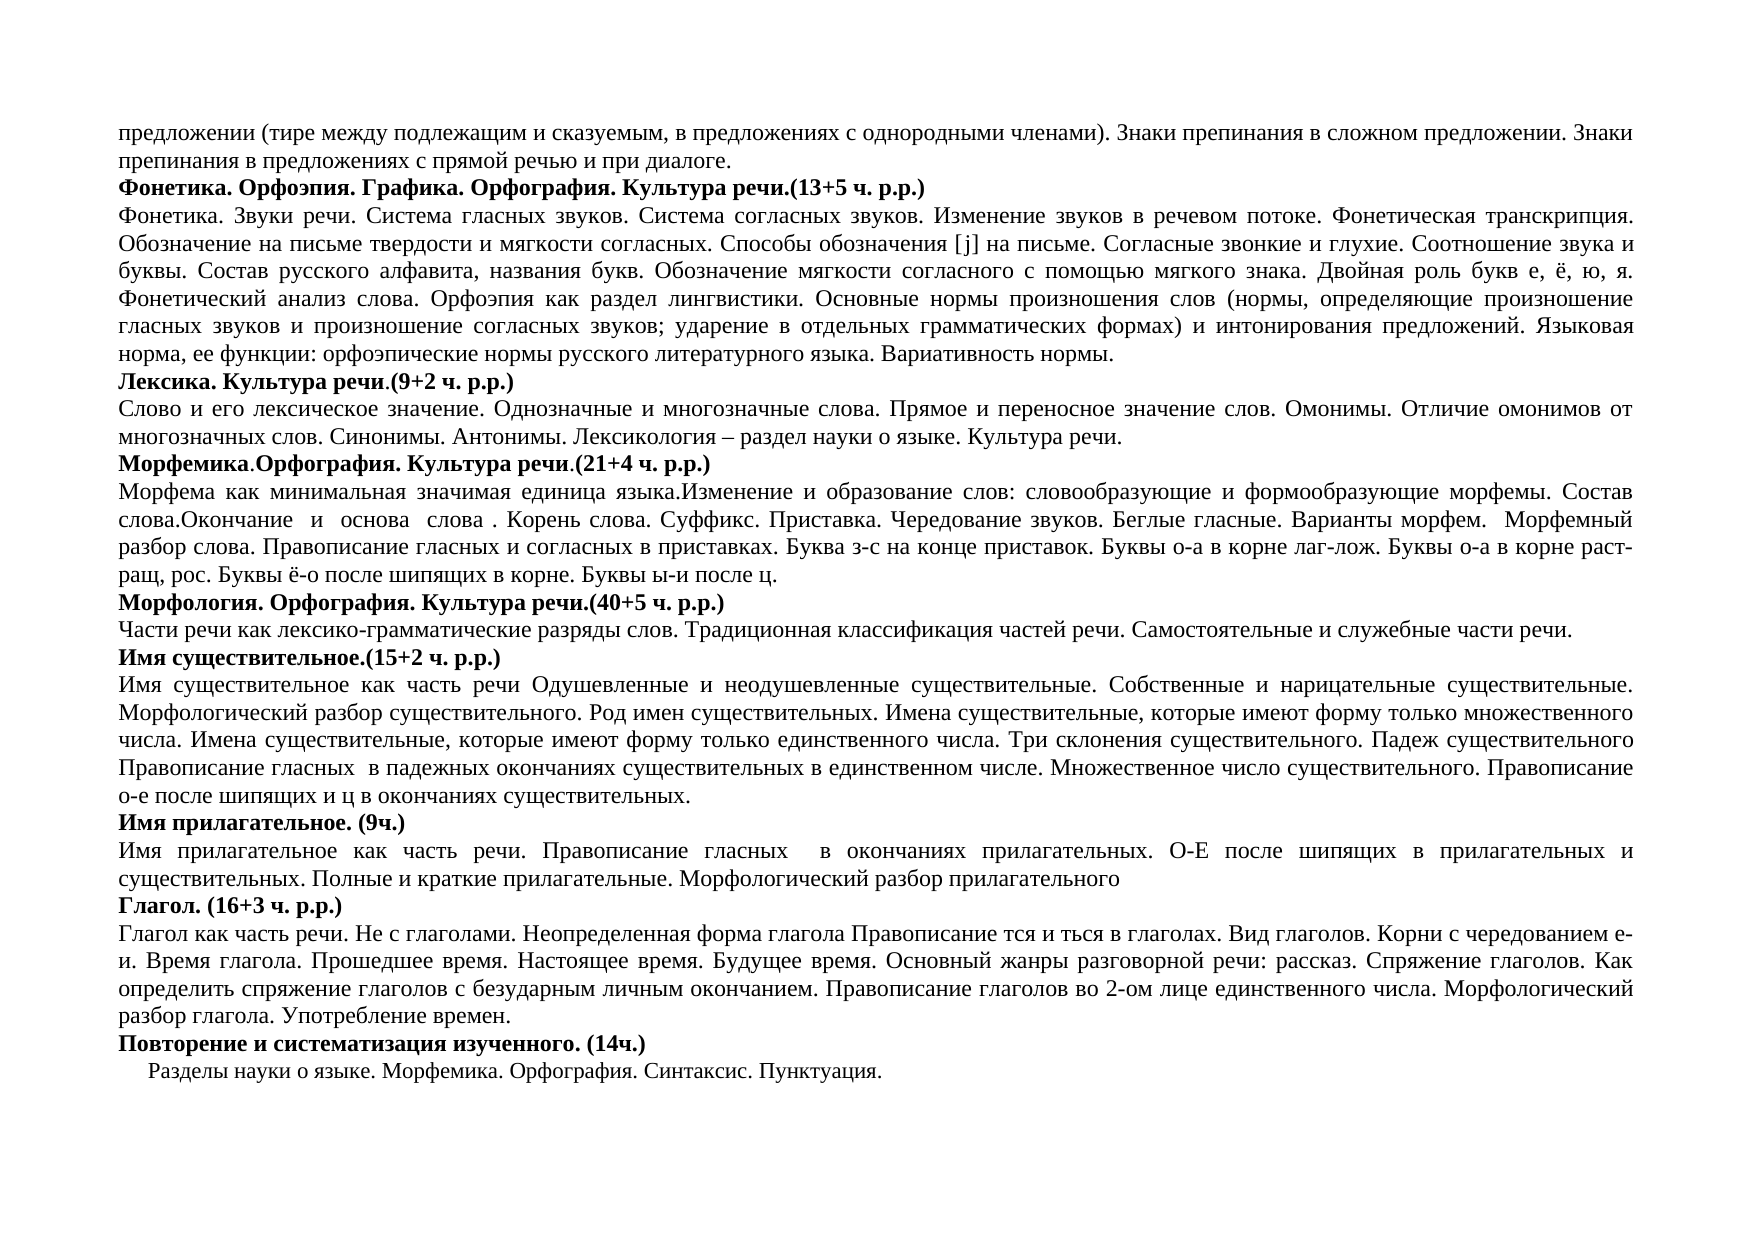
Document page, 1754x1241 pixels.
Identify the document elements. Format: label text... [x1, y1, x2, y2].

list Слово и его лексическое значение. Однозначные и многозначные слова. Прямое и переносное значение слов. Омонимы. Отличие омонимов от многозначных слов. Синонимы. Антонимы. Лексикология – раздел науки о языке. Культура речи. [118, 394, 1636, 449]
list Имя прилагательное как часть речи. Правописание гласных в окончаниях прилагательных. О-Е после шипящих в прилагательных и существительных. Полные и краткие прилагательные. Морфологический разбор прилагательного [118, 836, 1636, 891]
list Имя прилагательное. (9ч.) [118, 808, 1636, 836]
list Морфема как минимальная значимая единица языка.Изменение и образование слов: словообразующие и формообразующие морфемы. Состав слова.Окончание и основа слова . Корень слова. Суффикс. Приставка. Чередование звуков. Беглые гласные. Варианты морфем. Морфемный разбор слова. Правописание гласных и согласных в приставках. Буква з-с на конце приставок. Буквы о-а в корне лаг-лож. Буквы о-а в корне раст-ращ, рос. Буквы ё-о после шипящих в корне. Буквы ы-и после ц. [118, 477, 1636, 587]
list Фонетика. Звуки речи. Система гласных звуков. Система согласных звуков. Изменение звуков в речевом потоке. Фонетическая транскрипция. Обозначение на письме твердости и мягкости согласных. Способы обозначения [j] на письме. Согласные звонкие и глухие. Соотношение звука и буквы. Состав русского алфавита, названия букв. Обозначение мягкости согласного с помощью мягкого знака. Двойная роль букв е, ё, ю, я. Фонетический анализ слова. Орфоэпия как раздел лингвистики. Основные нормы произношения слов (нормы, определяющие произношение гласных звуков и произношение согласных звуков; ударение в отдельных грамматических формах) и интонирования предложений. Языковая норма, ее функции: орфоэпические нормы русского литературного языка. Вариативность нормы. [118, 201, 1636, 367]
list Глагол как часть речи. Не с глаголами. Неопределенная форма глагола Правописание тся и ться в глаголах. Вид глаголов. Корни с чередованием е-и. Время глагола. Прошедшее время. Настоящее время. Будущее время. Основный жанры разговорной речи: рассказ. Спряжение глаголов. Как определить спряжение глаголов с безударным личным окончанием. Правописание глаголов во 2-ом лице единственного числа. Морфологический разбор глагола. Употребление времен. [118, 919, 1636, 1029]
list Фонетика. Орфоэпия. Графика. Орфография. Культура речи.(13+5 ч. р.р.) [118, 173, 1636, 201]
text Разделы науки о языке. Морфемика. Орфография. Синтаксис. Пунктуация. [118, 1057, 1651, 1083]
list Глагол. (16+3 ч. р.р.) [118, 891, 1636, 919]
list Морфемика.Орфография. Культура речи.(21+4 ч. р.р.) [118, 449, 1636, 477]
list Лексика. Культура речи.(9+2 ч. р.р.) [118, 367, 1636, 394]
list Имя существительное.(15+2 ч. р.р.) [118, 643, 1636, 670]
list Имя существительное как часть речи Одушевленные и неодушевленные существительные. Собственные и нарицательные существительные. Морфологический разбор существительного. Род имен существительных. Имена существительные, которые имеют форму только множественного числа. Имена существительные, которые имеют форму только единственного числа. Три склонения существительного. Падеж существительного Правописание гласных в падежных окончаниях существительных в единственном числе. Множественное число существительного. Правописание о-е после шипящих и ц в окончаниях существительных. [118, 670, 1636, 808]
list Повторение и систематизация изученного. (14ч.) [118, 1029, 1636, 1057]
list Морфология. Орфография. Культура речи.(40+5 ч. р.р.) [118, 587, 1636, 615]
list Части речи как лексико-грамматические разряды слов. Традиционная классификация частей речи. Самостоятельные и служебные части речи. [118, 615, 1636, 643]
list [118, 118, 1636, 173]
